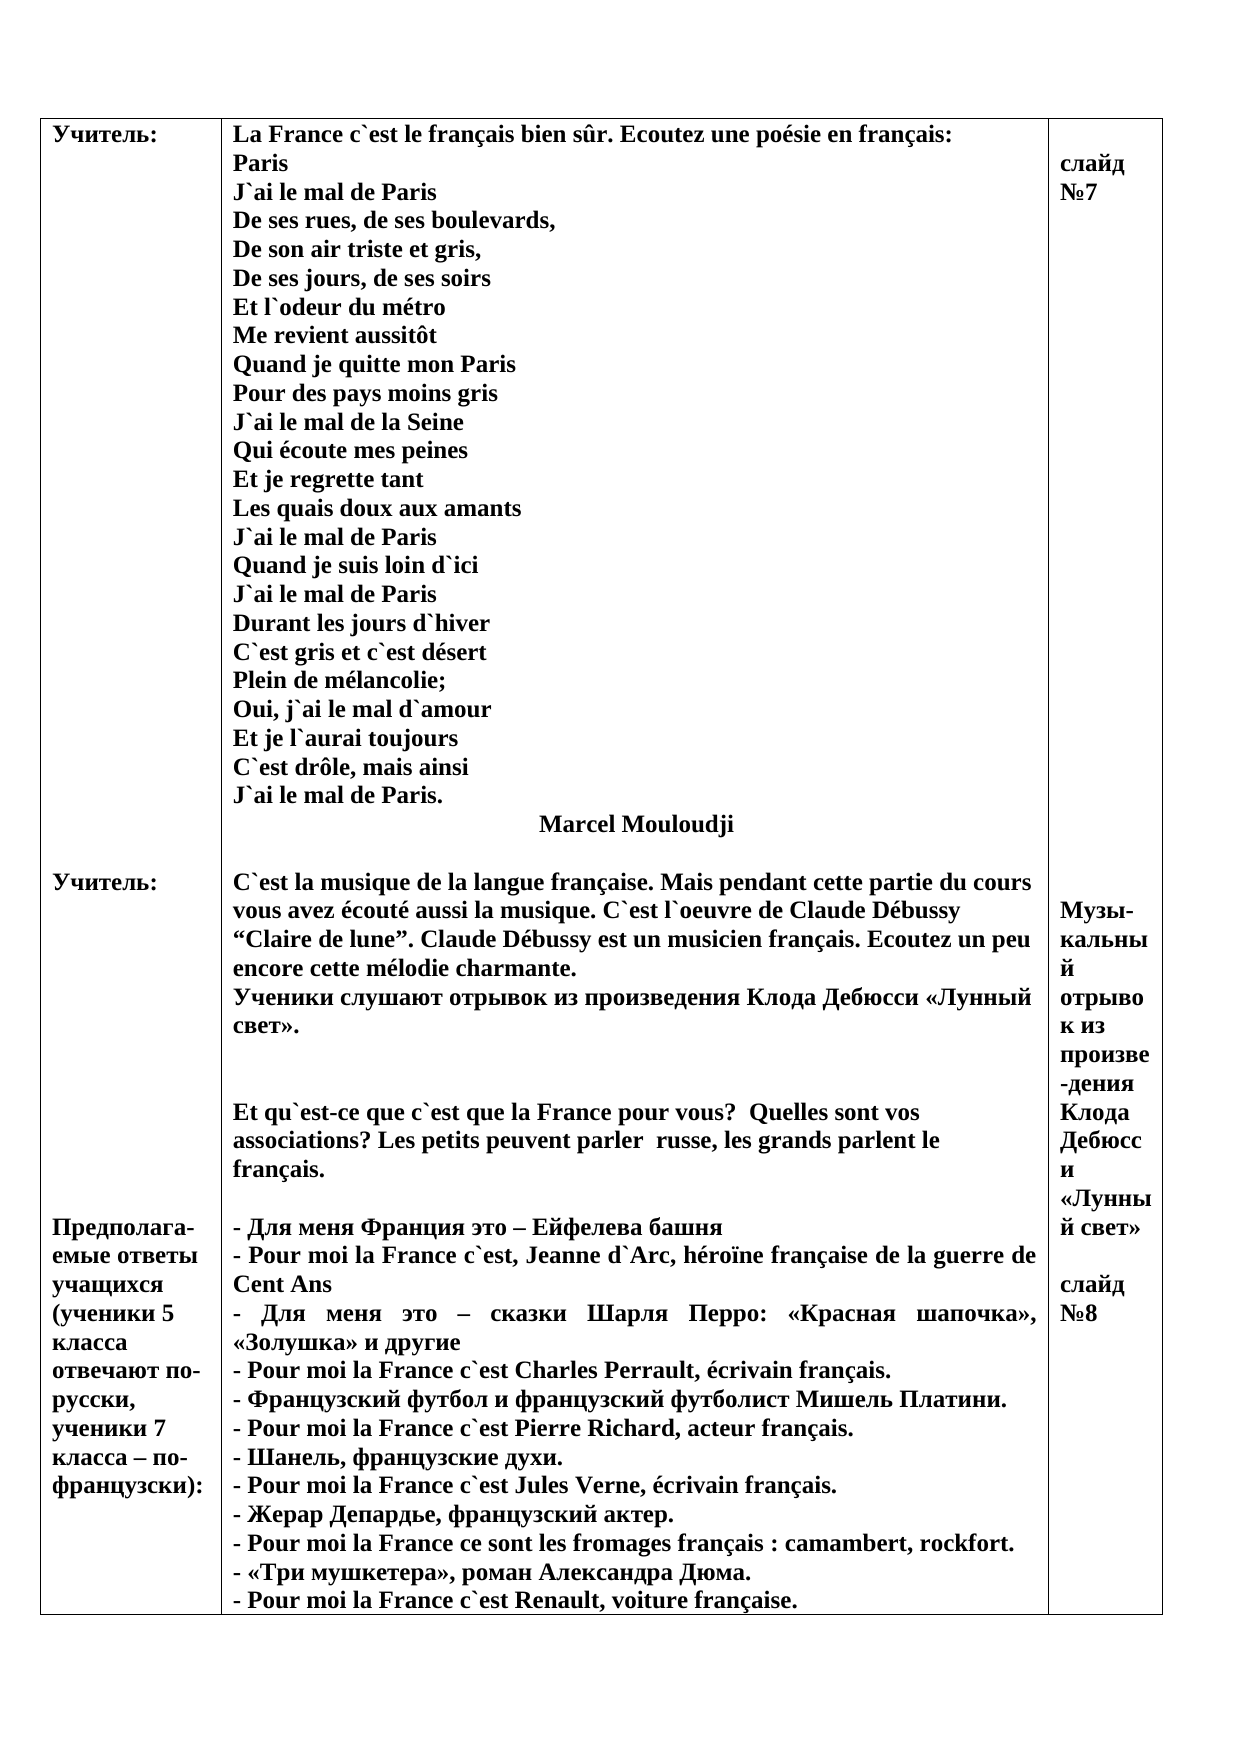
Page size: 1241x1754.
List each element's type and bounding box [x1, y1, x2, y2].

table_cell [41, 119, 221, 1614]
table_cell [222, 119, 1048, 1614]
table_cell [1049, 119, 1162, 1614]
